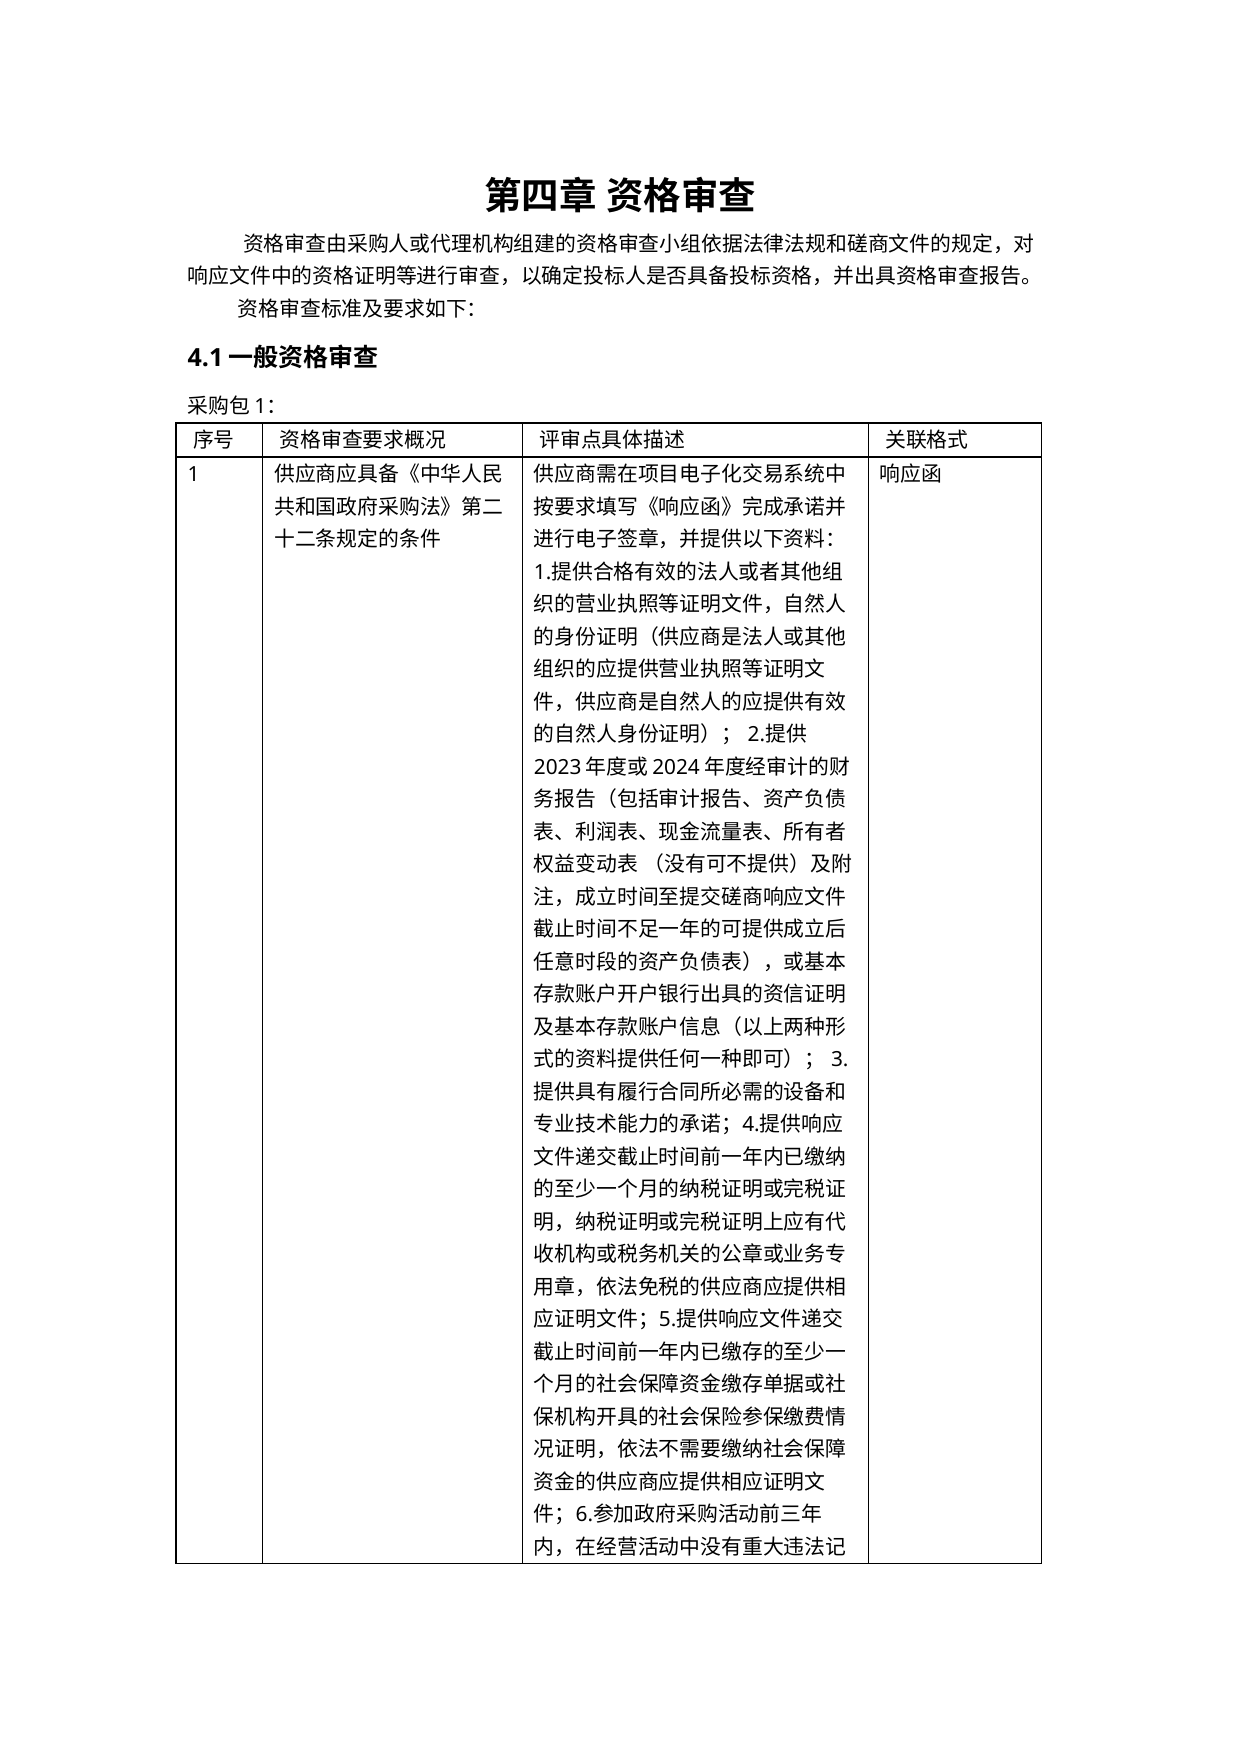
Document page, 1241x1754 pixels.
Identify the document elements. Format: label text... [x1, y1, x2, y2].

table_header 资格审查要求概况 [263, 424, 522, 456]
text 采购包1： [187, 389, 1053, 422]
text 第四章 资格审查 [187, 162, 1053, 227]
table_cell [263, 458, 522, 1563]
table_cell 1 [177, 458, 262, 1563]
table_cell 响应函 [869, 458, 1041, 1563]
table_header 关联格式 [869, 424, 1041, 456]
table_header 评审点具体描述 [523, 424, 868, 456]
text 资格审查由采购人或代理机构组建的资格审查小组依据法律法规和磋商文件的规定，对响应文件中的资格证明等进行审查，以确定投标人是否具备投标资格，并出具资格审查报告。 [187, 227, 1053, 292]
table_header 序号 [177, 424, 262, 456]
text 4.1一般资格审查 [187, 324, 1053, 389]
text 资格审查标准及要求如下： [187, 292, 1053, 324]
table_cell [523, 458, 868, 1563]
